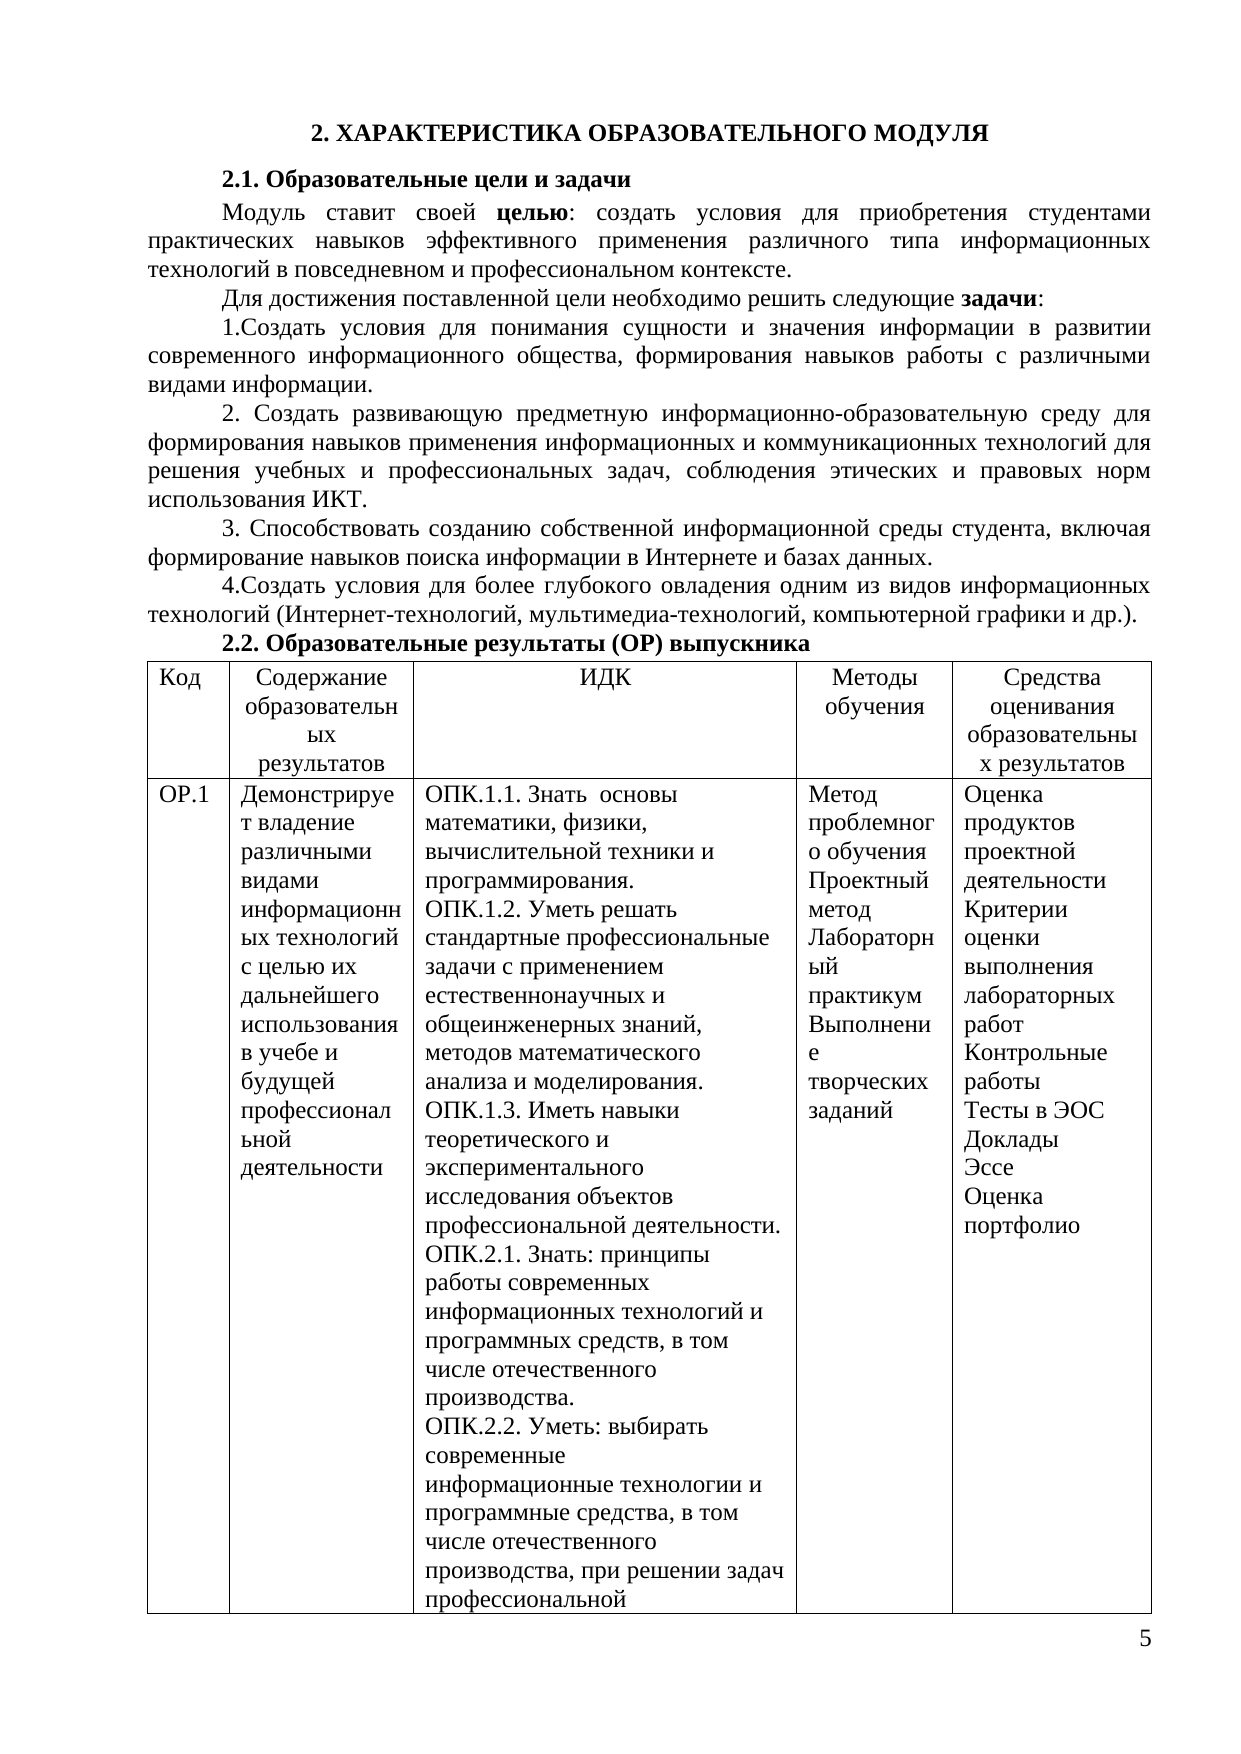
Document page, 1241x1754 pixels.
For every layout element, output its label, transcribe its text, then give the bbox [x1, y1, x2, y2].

text Модуль ставит своей целью: создать условия для приобретения студентами практических навыков эффективного применения различного типа информационных технологий в повседневном и профессиональном контексте. [148, 197, 1152, 283]
text 2. ХАРАКТЕРИСТИКА ОБРАЗОВАТЕЛЬНОГО МОДУЛЯ [148, 118, 1152, 147]
text 2.1. Образовательные цели и задачи [148, 164, 1152, 192]
text 2.2. Образовательные результаты (ОР) выпускника [148, 628, 1138, 657]
table_header Методы обучения [797, 662, 952, 778]
text 4.Создать условия для более глубокого овладения одним из видов информационных технологий (Интернет-технологий, мультимедиа-технологий, компьютерной графики и др.). [148, 570, 1152, 628]
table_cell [797, 779, 952, 1612]
table_header Код [148, 662, 229, 778]
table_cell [953, 779, 1151, 1612]
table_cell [230, 779, 413, 1612]
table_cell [414, 779, 796, 1612]
text 2. Создать развивающую предметную информационно-образовательную среду для формирования навыков применения информационных и коммуникационных технологий для решения учебных и профессиональных задач, соблюдения этических и правовых норм использования ИКТ. [148, 398, 1152, 513]
text 3. Способствовать созданию собственной информационной среды студента, включая формирование навыков поиска информации в Интернете и базах данных. [148, 513, 1152, 570]
text 1.Создать условия для понимания сущности и значения информации в развитии современного информационного общества, формирования навыков работы с различными видами информации. [148, 312, 1152, 398]
table_header Средства оценивания образовательных результатов [953, 662, 1151, 778]
table_header ИДК [414, 662, 796, 778]
table_header Содержание образовательных результатов [230, 662, 413, 778]
text Для достижения поставленной цели необходимо решить следующие задачи: [148, 283, 1152, 312]
table_cell ОР.1 [148, 779, 229, 1612]
